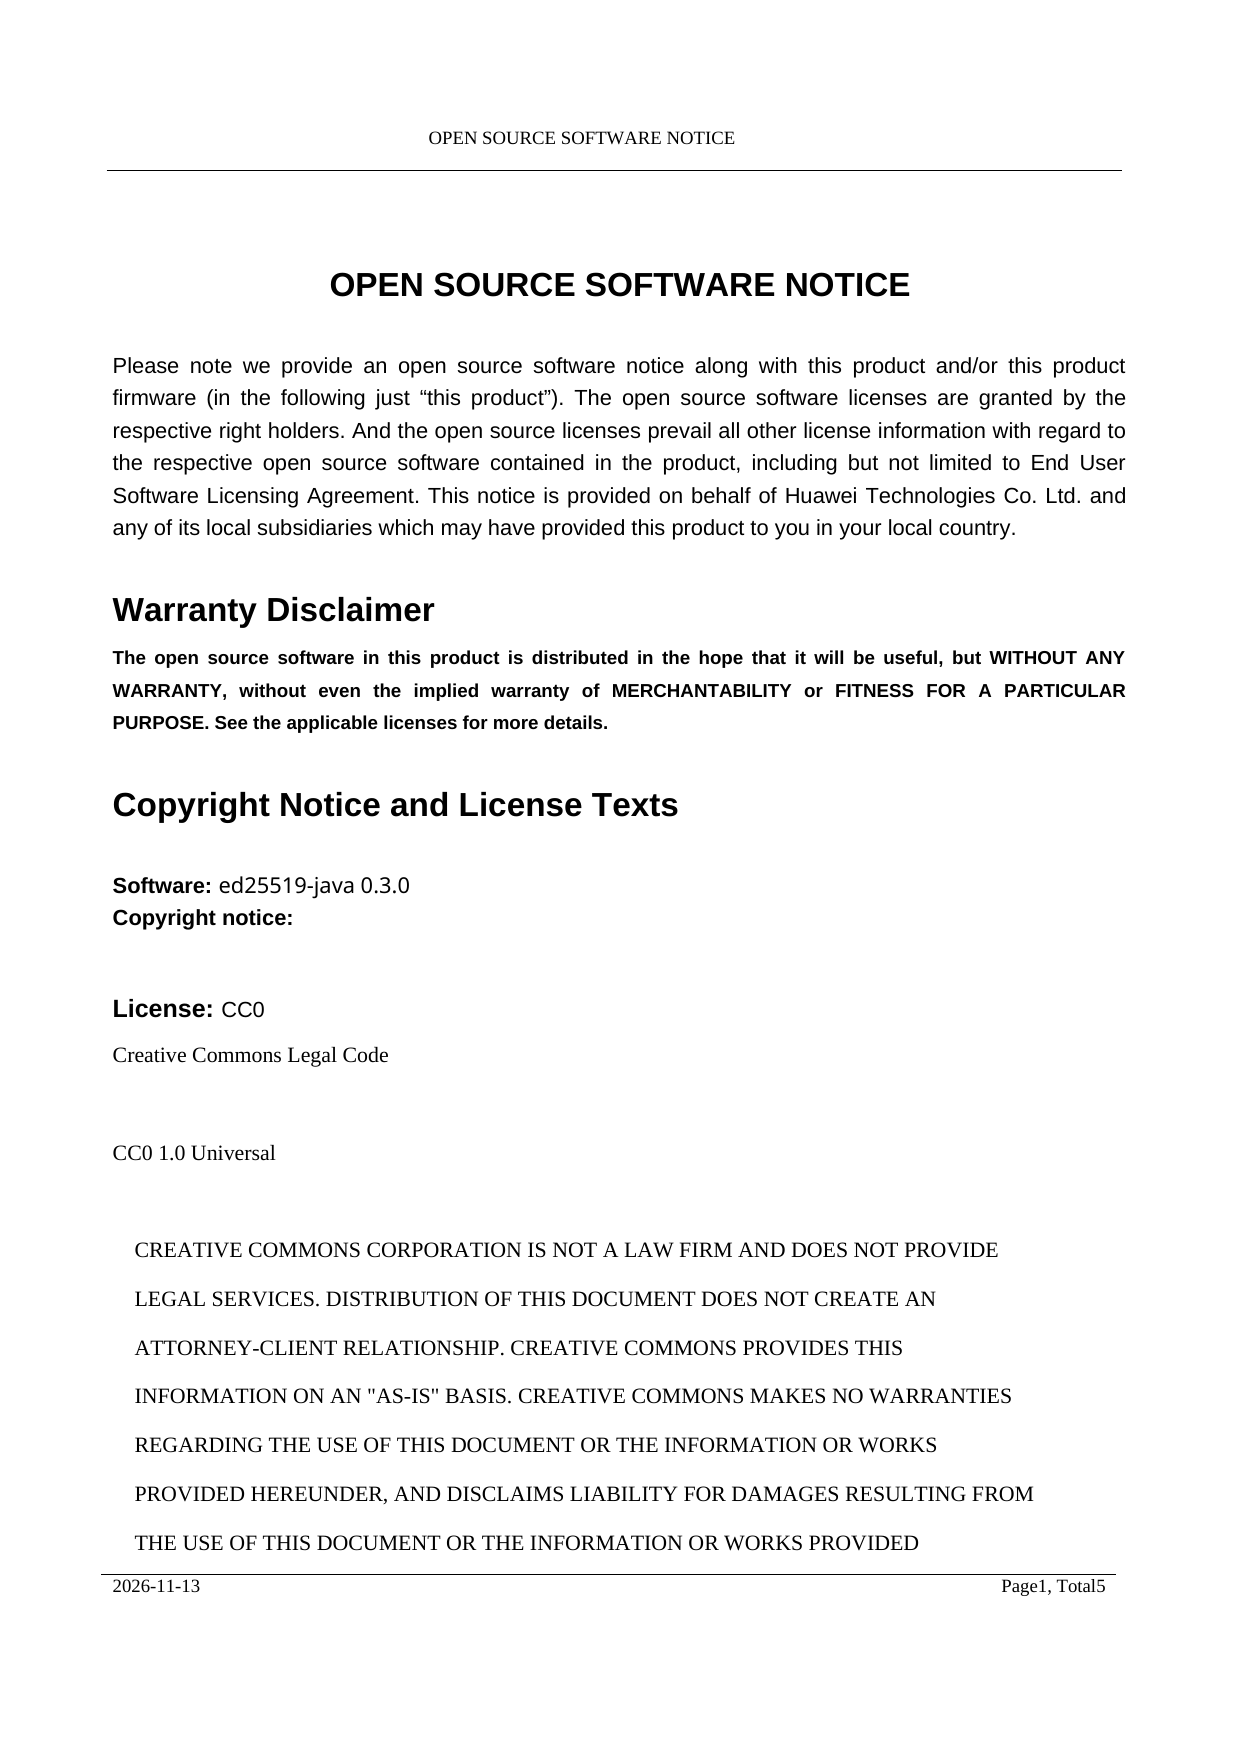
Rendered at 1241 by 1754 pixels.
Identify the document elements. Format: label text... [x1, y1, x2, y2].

text Copyright Notice and License Texts [112, 771, 1128, 836]
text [112, 1038, 1128, 1558]
text Software: ed25519-java 0.3.0 [112, 869, 1128, 901]
text The open source software in this product is distributed in the hope that it will be useful, but WITHOUT ANY WARRANTY, without even the implied warranty of MERCHANTABILITY or FITNESS FOR A PARTICULAR PURPOSE. See the applicable licenses for more details. [112, 641, 1128, 739]
text Copyright notice: [112, 901, 1128, 934]
text Please note we provide an open source software notice along with this product and/or this product firmware (in the following just “this product”). The open source software licenses are granted by the respective right holders. And the open source licenses prevail all other license information with regard to the respective open source software contained in the product, including but not limited to End User Software Licensing Agreement. This notice is provided on behalf of Huawei Technologies Co. Ltd. and any of its local subsidiaries which may have provided this product to you in your local country. [112, 349, 1128, 544]
text License: CC0 [112, 992, 1128, 1024]
text OPEN SOURCE SOFTWARE NOTICE [112, 251, 1128, 316]
text Warranty Disclaimer [112, 576, 1128, 641]
